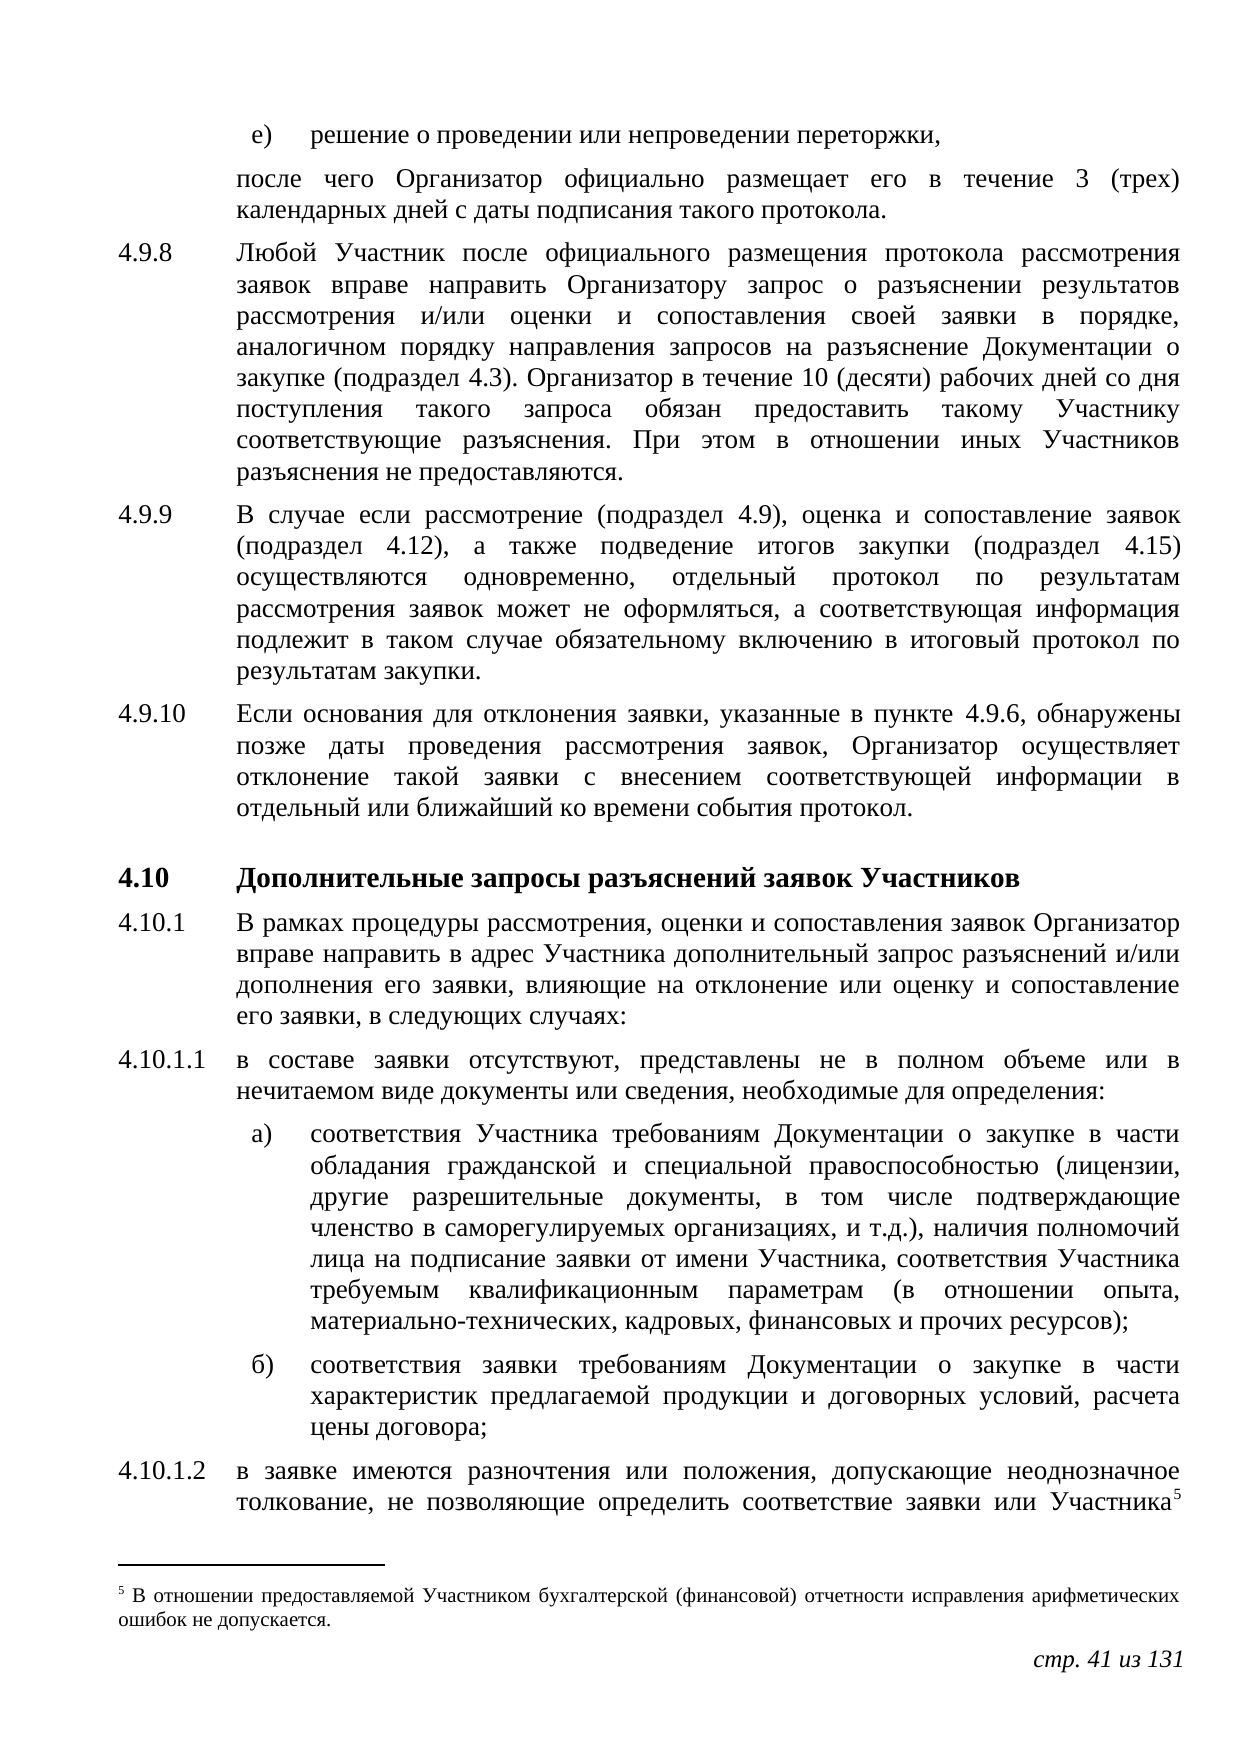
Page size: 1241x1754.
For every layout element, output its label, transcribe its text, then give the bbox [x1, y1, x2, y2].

subtitle Дополнительные запросы разъяснений заявок Участников [118, 860, 1181, 893]
text Любой Участник после официального размещения протокола рассмотрения заявок вправе направить Организатору запрос о разъяснении результатов рассмотрения и/или оценки и сопоставления своей заявки в порядке, аналогичном порядку направления запросов на разъяснение Документации о закупке (подраздел 4.3). Организатор в течение 10 (десяти) рабочих дней со дня поступления такого запроса обязан предоставить такому Участнику соответствующие разъяснения. При этом в отношении иных Участников разъяснения не предоставляются. [118, 237, 1181, 486]
text соответствия Участника требованиям Документации о закупке в части обладания гражданской и специальной правоспособностью (лицензии, другие разрешительные документы, в том числе подтверждающие членство в саморегулируемых организациях, и т.д.), наличия полномочий лица на подписание заявки от имени Участника, соответствия Участника требуемым квалификационным параметрам (в отношении опыта, материально-технических, кадровых, финансовых и прочих ресурсов); [251, 1118, 1181, 1336]
list после чего Организатор официально размещает его в течение 3 (трех) календарных дней с даты подписания такого протокола. [236, 162, 1181, 224]
text Если основания для отклонения заявки, указанные в пункте 4.9.6, обнаружены позже даты проведения рассмотрения заявок, Организатор осуществляет отклонение такой заявки с внесением соответствующей информации в отдельный или ближайший ко времени события протокол. [118, 698, 1181, 822]
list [118, 1454, 1181, 1516]
text В рамках процедуры рассмотрения, оценки и сопоставления заявок Организатор вправе направить в адрес Участника дополнительный запрос разъяснений и/или дополнения его заявки, влияющие на отклонение или оценку и сопоставление его заявки, в следующих случаях: [118, 906, 1181, 1030]
text решение о проведении или непроведении переторжки, [251, 118, 1181, 149]
text соответствия заявки требованиям Документации о закупке в части характеристик предлагаемой продукции и договорных условий, расчета цены договора; [251, 1348, 1181, 1442]
list в составе заявки отсутствуют, представлены не в полном объеме или в нечитаемом виде документы или сведения, необходимые для определения: [118, 1043, 1181, 1105]
text В случае если рассмотрение (подраздел 4.9), оценка и сопоставление заявок (подраздел 4.12), а также подведение итогов закупки (подраздел 4.15) осуществляются одновременно, отдельный протокол по результатам рассмотрения заявок может не оформляться, а соответствующая информация подлежит в таком случае обязательному включению в итоговый протокол по результатам закупки. [118, 498, 1181, 685]
